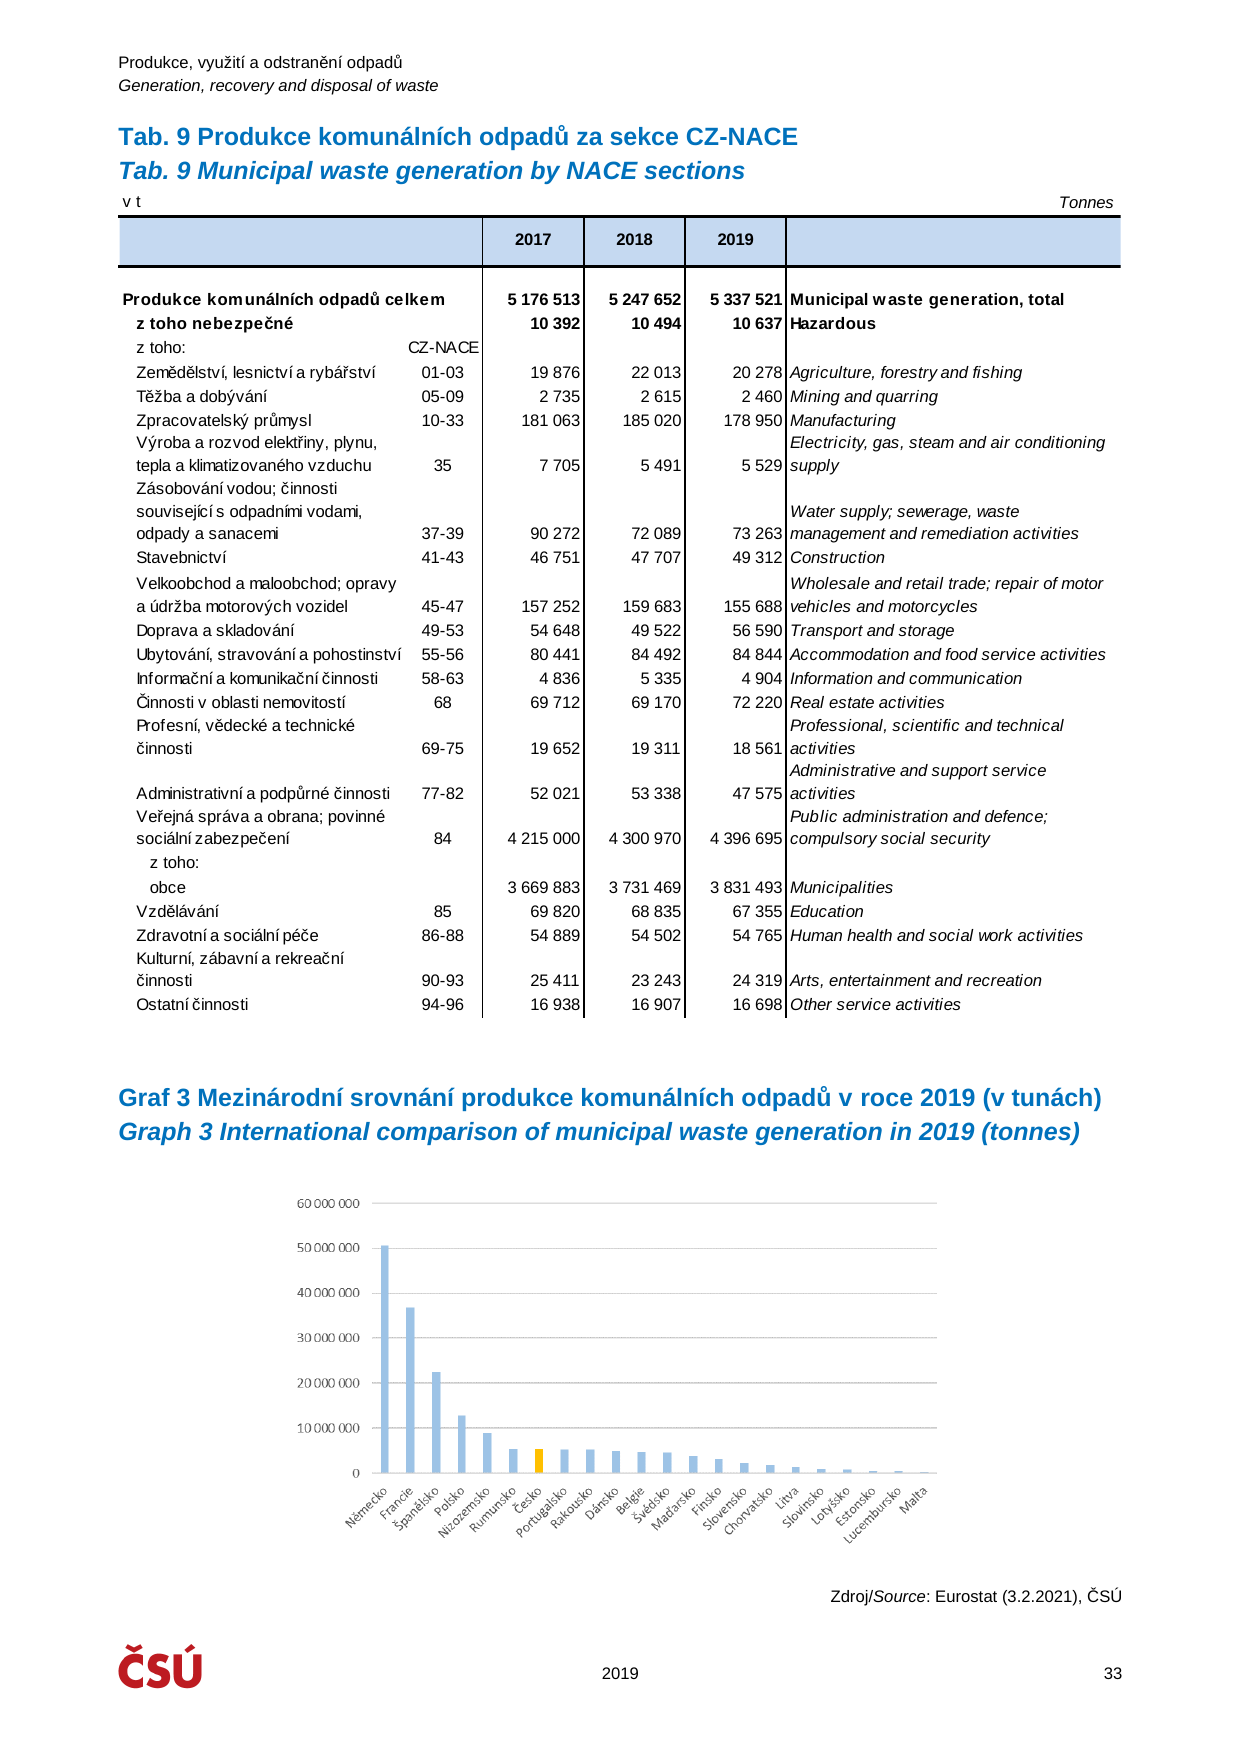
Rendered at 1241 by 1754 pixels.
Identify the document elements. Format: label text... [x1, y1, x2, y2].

picture [118, 1643, 202, 1689]
text Zdroj/Source: Eurostat (3.2.2021), ČSÚ [118, 1587, 1122, 1606]
text Tab. 9 Municipal waste generation by NACE sections [118, 156, 1122, 185]
picture [287, 1186, 954, 1557]
subtitle Tab. 9 Produkce komunálních odpadů za sekce CZ-NACE [118, 122, 1122, 151]
subtitle Graf 3 Mezinárodní srovnání produkce komunálních odpadů v roce 2019 (v tunách) [118, 1083, 1122, 1112]
text Graph 3 International comparison of municipal waste generation in 2019 (tonnes) [118, 1117, 1122, 1146]
